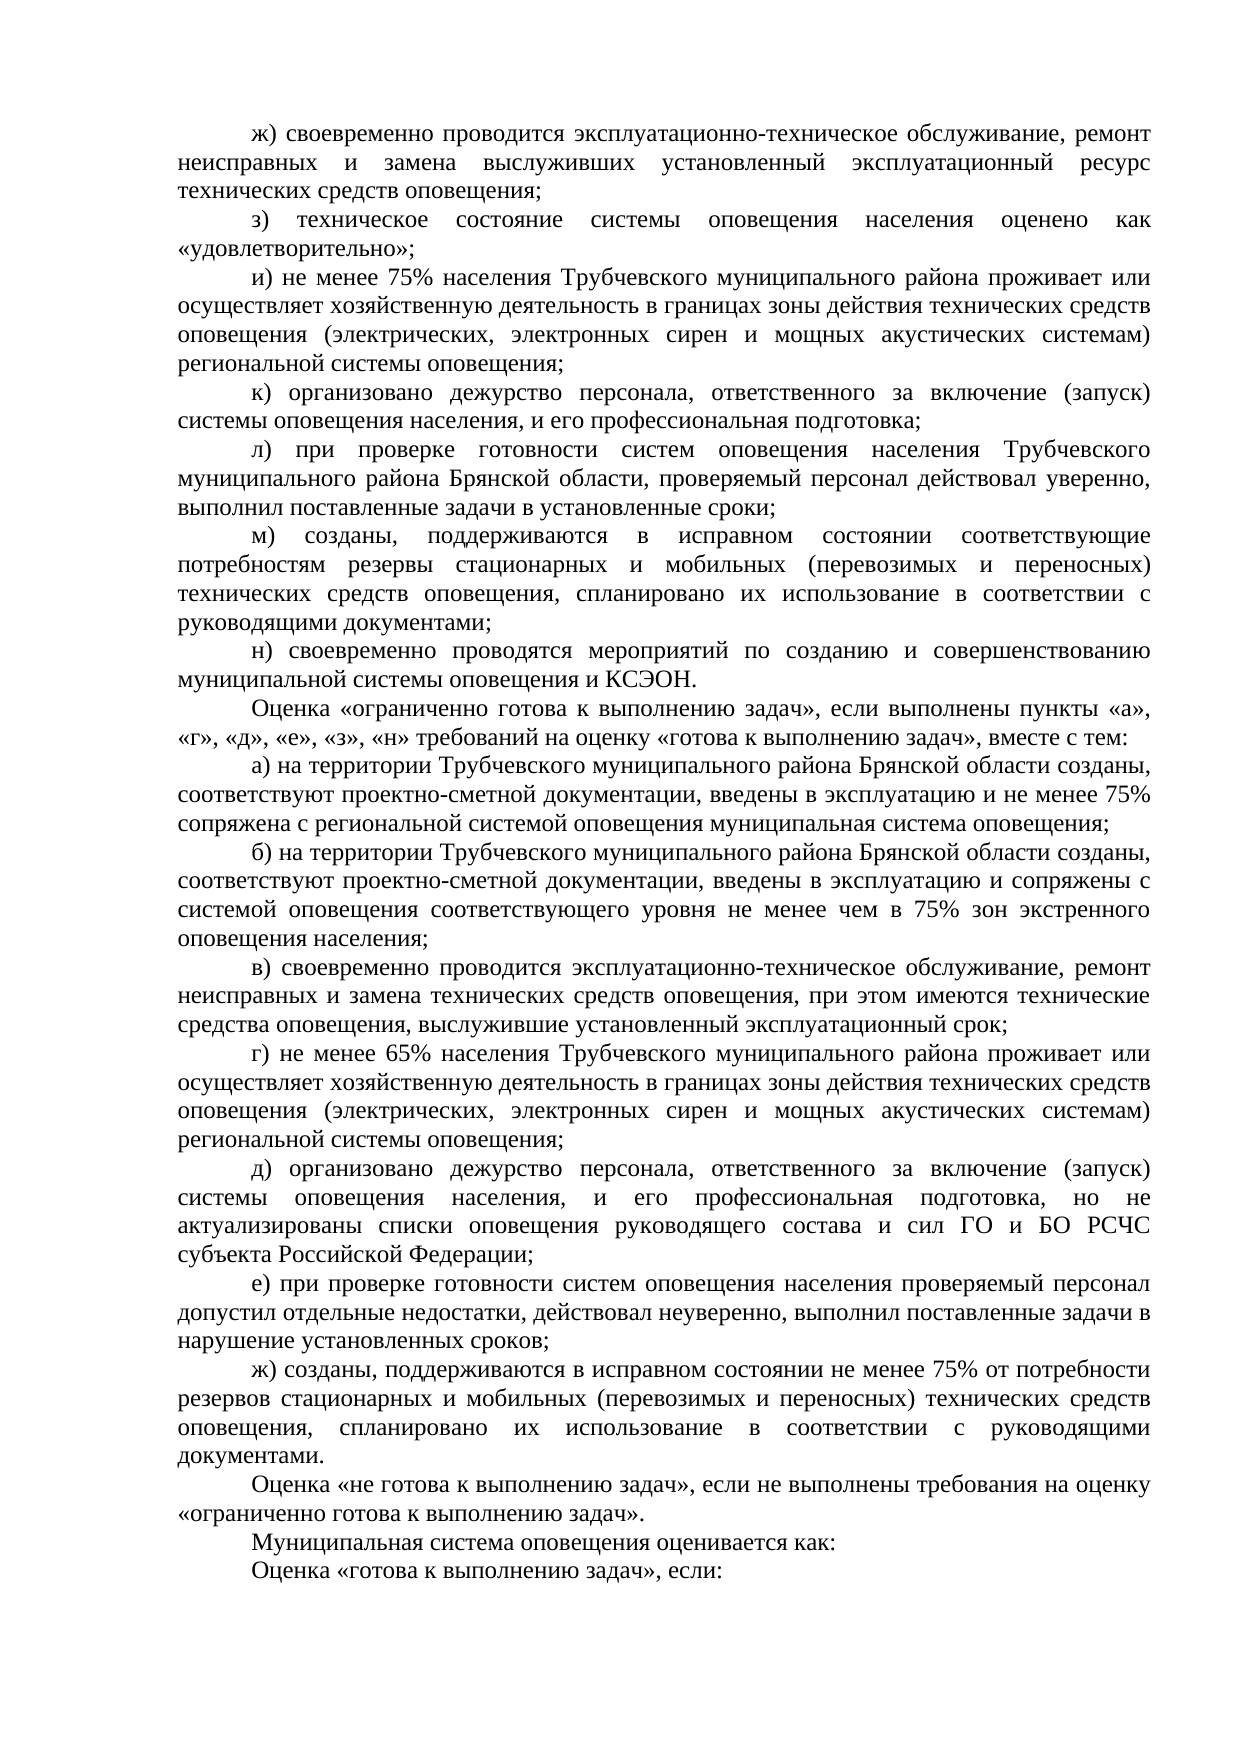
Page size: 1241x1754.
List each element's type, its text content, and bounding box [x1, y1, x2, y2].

text Оценка «ограниченно готова к выполнению задач», если выполнены пункты «а», «г», «д», «е», «з», «н» требований на оценку «готова к выполнению задач», вместе с тем: [177, 693, 1152, 751]
text в) своевременно проводится эксплуатационно-техническое обслуживание, ремонт неисправных и замена технических средств оповещения, при этом имеются технические средства оповещения, выслужившие установленный эксплуатационный срок; [177, 952, 1152, 1038]
text Оценка «готова к выполнению задач», если: [177, 1556, 1152, 1584]
text б) на территории Трубчевского муниципального района Брянской области созданы, соответствуют проектно-сметной документации, введены в эксплуатацию и сопряжены с системой оповещения соответствующего уровня не менее чем в 75% зон экстренного оповещения населения; [177, 837, 1152, 952]
text м) созданы, поддерживаются в исправном состоянии соответствующие потребностям резервы стационарных и мобильных (перевозимых и переносных) технических средств оповещения, спланировано их использование в соответствии с руководящими документами; [177, 521, 1152, 636]
text г) не менее 65% населения Трубчевского муниципального района проживает или осуществляет хозяйственную деятельность в границах зоны действия технических средств оповещения (электрических, электронных сирен и мощных акустических системам) региональной системы оповещения; [177, 1038, 1152, 1153]
text е) при проверке готовности систем оповещения населения проверяемый персонал допустил отдельные недостатки, действовал неуверенно, выполнил поставленные задачи в нарушение установленных сроков; [177, 1268, 1152, 1354]
text д) организовано дежурство персонала, ответственного за включение (запуск) системы оповещения населения, и его профессиональная подготовка, но не актуализированы списки оповещения руководящего состава и сил ГО и БО РСЧС субъекта Российской Федерации; [177, 1153, 1152, 1268]
text ж) своевременно проводится эксплуатационно-техническое обслуживание, ремонт неисправных и замена выслуживших установленный эксплуатационный ресурс технических средств оповещения; [177, 118, 1152, 204]
text Муниципальная система оповещения оценивается как: [177, 1527, 1152, 1556]
text л) при проверке готовности систем оповещения населения Трубчевского муниципального района Брянской области, проверяемый персонал действовал уверенно, выполнил поставленные задачи в установленные сроки; [177, 434, 1152, 521]
text а) на территории Трубчевского муниципального района Брянской области созданы, соответствуют проектно-сметной документации, введены в эксплуатацию и не менее 75% сопряжена с региональной системой оповещения муниципальная система оповещения; [177, 751, 1152, 837]
text ж) созданы, поддерживаются в исправном состоянии не менее 75% от потребности резервов стационарных и мобильных (перевозимых и переносных) технических средств оповещения, спланировано их использование в соответствии с руководящими документами. [177, 1354, 1152, 1469]
text к) организовано дежурство персонала, ответственного за включение (запуск) системы оповещения населения, и его профессиональная подготовка; [177, 377, 1152, 434]
text Оценка «не готова к выполнению задач», если не выполнены требования на оценку «ограниченно готова к выполнению задач». [177, 1469, 1152, 1527]
text н) своевременно проводятся мероприятий по созданию и совершенствованию муниципальной системы оповещения и КСЭОН. [177, 636, 1152, 693]
text з) техническое состояние системы оповещения населения оценено как «удовлетворительно»; [177, 204, 1152, 262]
text и) не менее 75% населения Трубчевского муниципального района проживает или осуществляет хозяйственную деятельность в границах зоны действия технических средств оповещения (электрических, электронных сирен и мощных акустических системам) региональной системы оповещения; [177, 262, 1152, 377]
